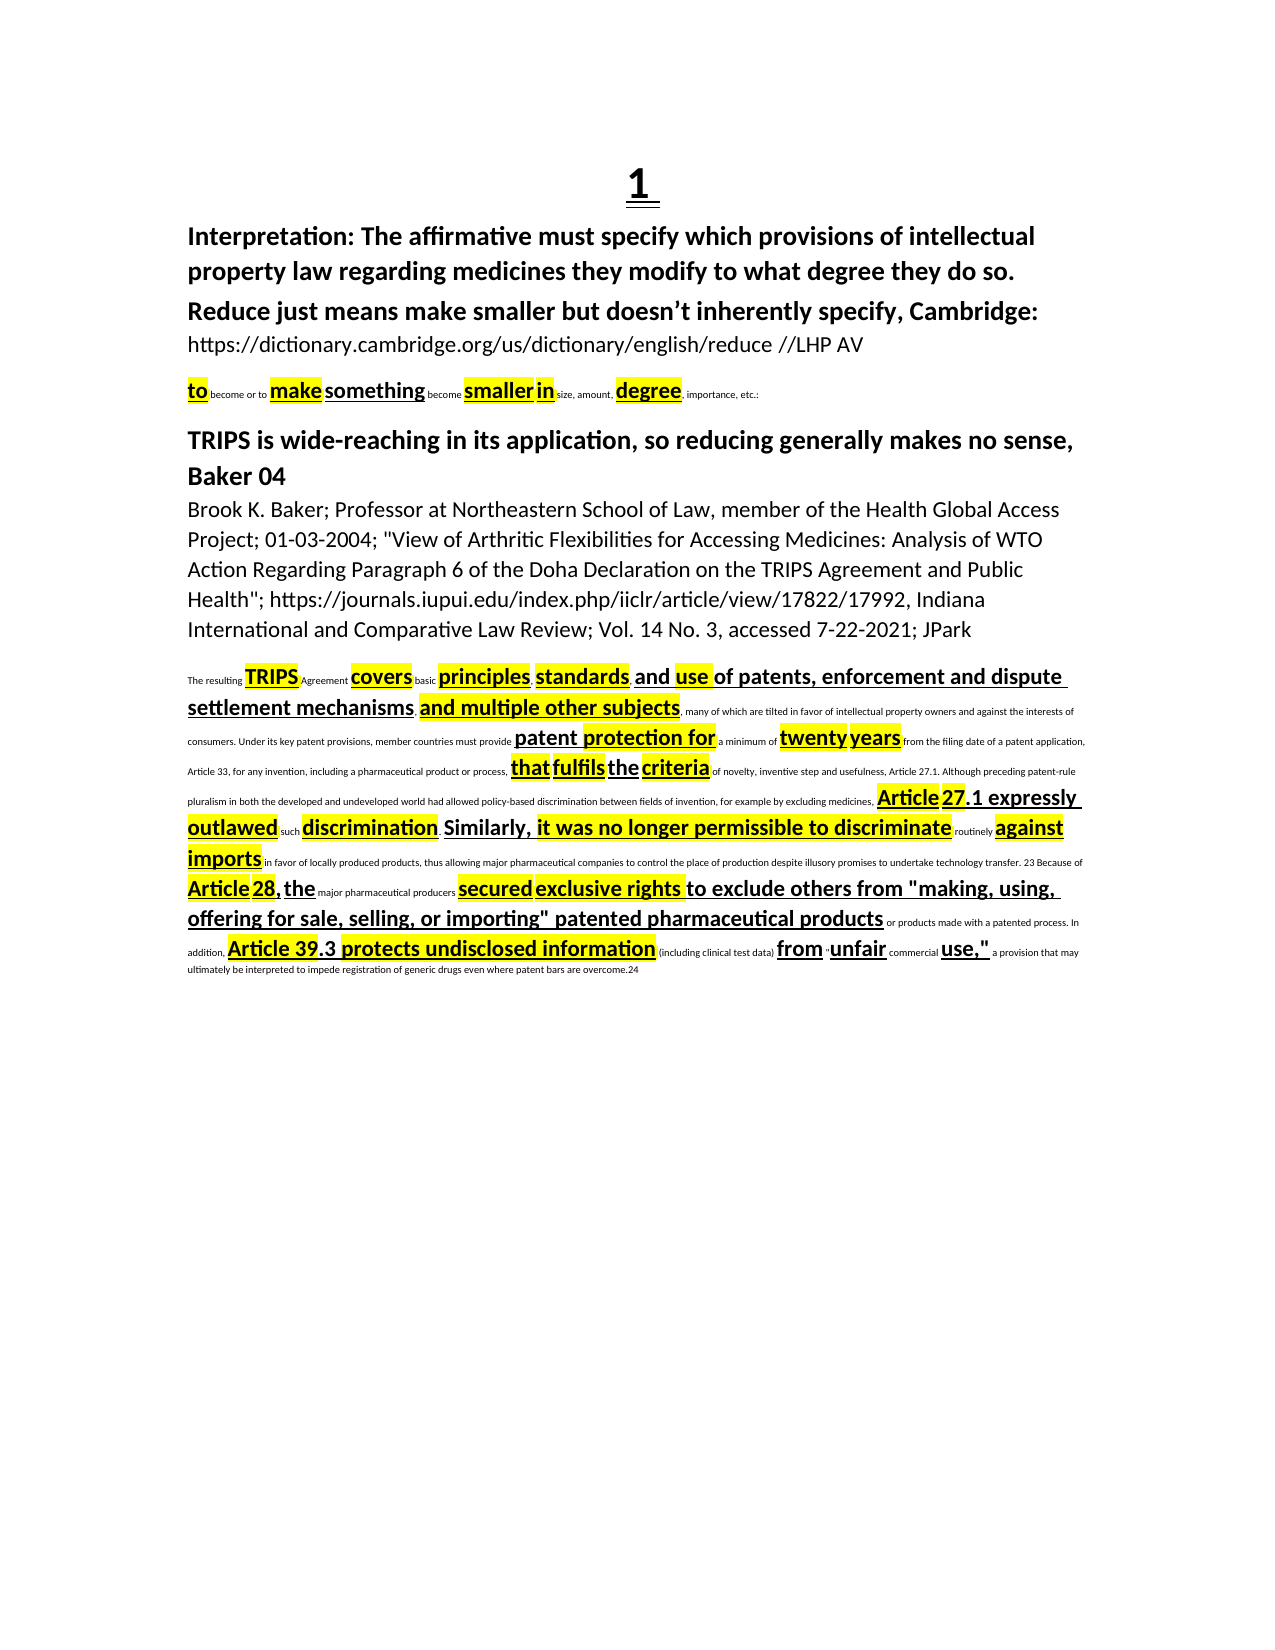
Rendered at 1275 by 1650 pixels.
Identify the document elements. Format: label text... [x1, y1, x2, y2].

text Brook K. Baker; Professor at Northeastern School of Law, member of the Health Global Access Project; 01-03-2004; "View of Arthritic Flexibilities for Accessing Medicines: Analysis of WTO Action Regarding Paragraph 6 of the Doha Declaration on the TRIPS Agreement and Public Health"; https://journals.iupui.edu/index.php/iiclr/article/view/17822/17992, Indiana International and Comparative Law Review; Vol. 14 No. 3, accessed 7-22-2021; JPark [187, 495, 1087, 643]
text https://dictionary.cambridge.org/us/dictionary/english/reduce //LHP AV [187, 330, 1087, 358]
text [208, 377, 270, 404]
text to become or to make something become smaller in size, amount, degree, importance, etc.: [682, 377, 1087, 404]
subtitle Interpretation: The affirmative must specify which provisions of intellectual property law regarding medicines they modify to what degree they do so. [187, 219, 1087, 287]
subtitle 1 [187, 154, 1087, 210]
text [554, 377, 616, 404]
text The resulting TRIPS Agreement covers basic principles, standards, and use of patents, enforcement and dispute settlement mechanisms, and multiple other subjects, many of which are tilted in favor of intellectual property owners and against the interests of consumers. Under its key patent provisions, member countries must provide patent protection for a minimum of twenty years from the filing date of a patent application, Article 33, for any invention, including a pharmaceutical product or process, that fulfils the criteria of novelty, inventive step and usefulness, Article 27.1. Although preceding patent-rule pluralism in both the developed and undeveloped world had allowed policy-based discrimination between fields of invention, for example by excluding medicines, Article 27.1 expressly outlawed such discrimination. Similarly, it was no longer permissible to discriminate routinely against imports in favor of locally produced products, thus allowing major pharmaceutical companies to control the place of production despite illusory promises to undertake technology transfer. 23 Because of Article 28, the major pharmaceutical producers secured exclusive rights to exclude others from "making, using, offering for sale, selling, or importing" patented pharmaceutical products or products made with a patented process. In addition, Article 39.3 protects undisclosed information (including clinical test data) from "unfair commercial use," a provision that may ultimately be interpreted to impede registration of generic drugs even where patent bars are overcome.24 [187, 662, 1087, 976]
subtitle Reduce just means make smaller but doesn’t inherently specify, Cambridge: [187, 294, 1087, 327]
subtitle TRIPS is wide-reaching in its application, so reducing generally makes no sense, Baker 04 [187, 423, 1087, 492]
